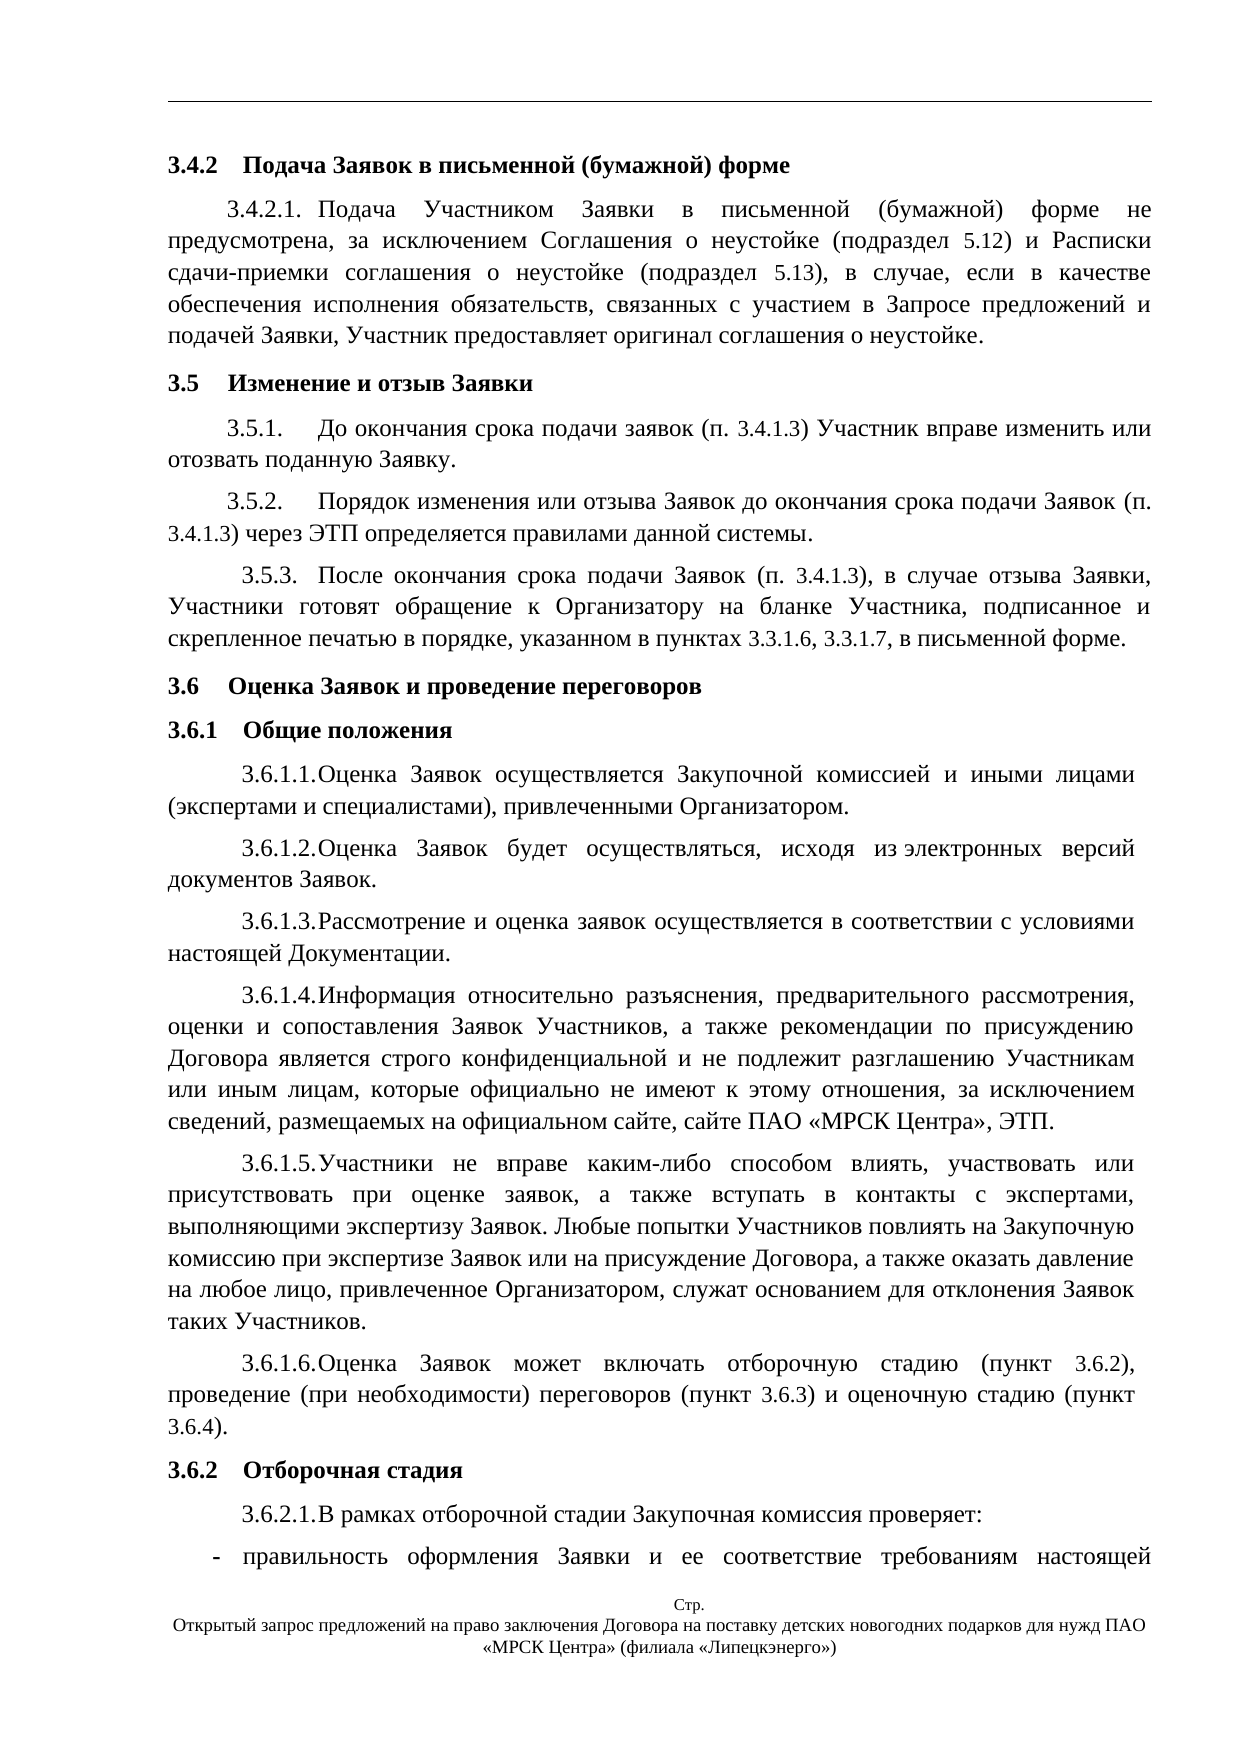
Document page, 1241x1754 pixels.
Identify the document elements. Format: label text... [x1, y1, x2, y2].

list До окончания срока подачи заявок (п. 3.4.1.3) Участник вправе изменить или отозвать поданную Заявку. [168, 413, 1152, 473]
subtitle Изменение и отзыв Заявки [168, 368, 1152, 397]
list Рассмотрение и оценка заявок осуществляется в соответствии с условиями настоящей Документации. [168, 906, 1135, 967]
list После окончания срока подачи Заявок (п. 3.4.1.3), в случае отзыва Заявки, Участники готовят обращение к Организатору на бланке Участника, подписанное и скрепленное печатью в порядке, указанном в пунктах 3.3.1.6, 3.3.1.7, в письменной форме. [168, 560, 1152, 652]
subtitle Подача Заявок в письменной (бумажной) форме [168, 150, 1152, 179]
list Информация относительно разъяснения, предварительного рассмотрения, оценки и сопоставления Заявок Участников, а также рекомендации по присуждению Договора является строго конфиденциальной и не подлежит разглашению Участникам или иным лицам, которые официально не имеют к этому отношения, за исключением сведений, размещаемых на официальном сайте, сайте ПАО «МРСК Центра», ЭТП. [168, 980, 1135, 1135]
subtitle Общие положения [168, 715, 1152, 744]
list Оценка Заявок осуществляется Закупочной комиссией и иными лицами (экспертами и специалистами), привлеченными Организатором. [168, 759, 1135, 819]
subtitle Отборочная стадия [168, 1455, 1152, 1484]
list Участники не вправе каким-либо способом влиять, участвовать или присутствовать при оценке заявок, а также вступать в контакты с экспертами, выполняющими экспертизу Заявок. Любые попытки Участников повлиять на Закупочную комиссию при экспертизе Заявок или на присуждение Договора, а также оказать давление на любое лицо, привлеченное Организатором, служат основанием для отклонения Заявок таких Участников. [168, 1148, 1135, 1334]
subtitle Оценка Заявок и проведение переговоров [168, 671, 1152, 700]
list В рамках отборочной стадии Закупочная комиссия проверяет: [168, 1499, 1135, 1528]
list Порядок изменения или отзыва Заявок до окончания срока подачи Заявок (п. 3.4.1.3) через ЭТП определяется правилами данной системы. [168, 486, 1152, 546]
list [168, 1541, 1152, 1570]
list Оценка Заявок будет осуществляться, исходя из электронных версий документов Заявок. [168, 833, 1135, 893]
list Подача Участником Заявки в письменной (бумажной) форме не предусмотрена, за исключением Соглашения о неустойке (подраздел 5.12) и Расписки сдачи-приемки соглашения о неустойке (подраздел 5.13), в случае, если в качестве обеспечения исполнения обязательств, связанных с участием в Запросе предложений и подачей Заявки, Участник предоставляет оригинал соглашения о неустойке. [168, 194, 1152, 349]
list Оценка Заявок может включать отборочную стадию (пункт 3.6.2), проведение (при необходимости) переговоров (пункт 3.6.3) и оценочную стадию (пункт 3.6.4). [168, 1348, 1135, 1440]
